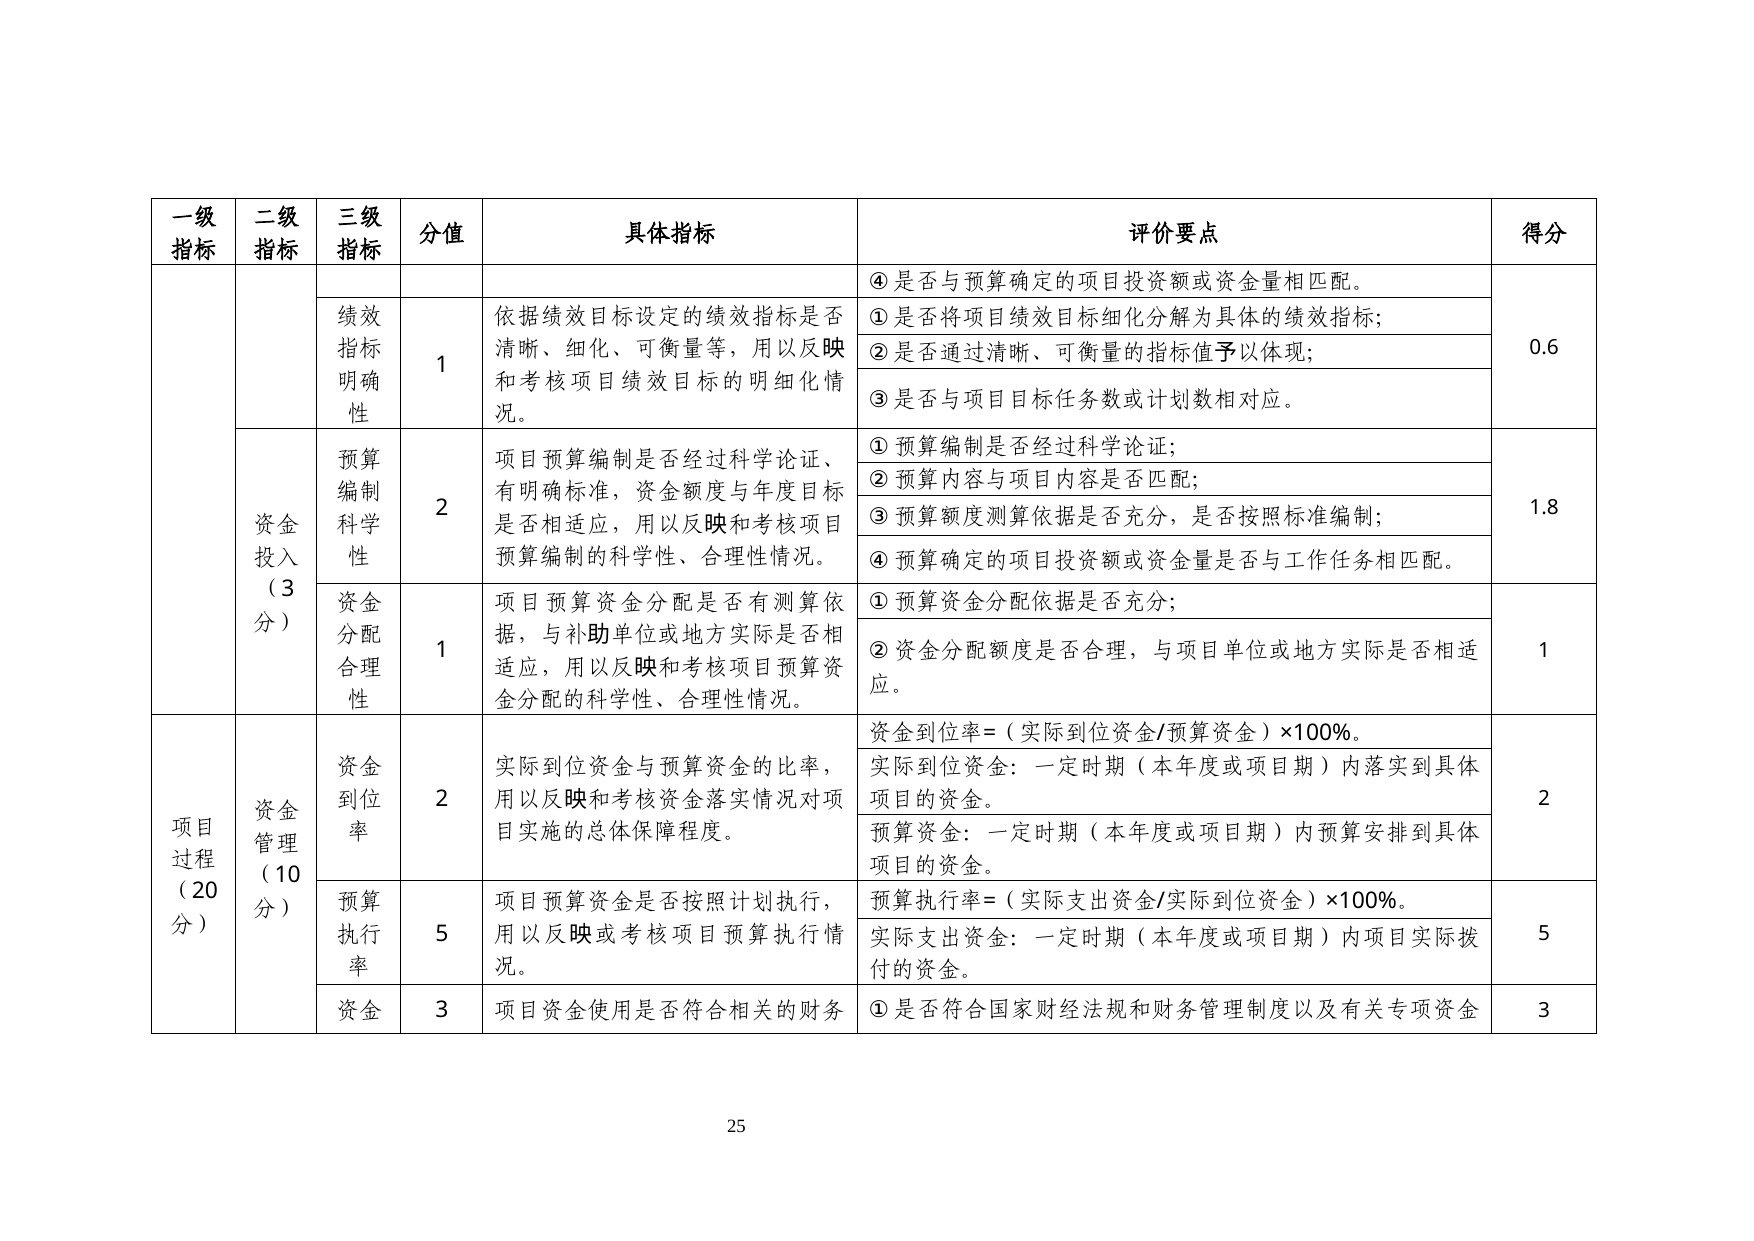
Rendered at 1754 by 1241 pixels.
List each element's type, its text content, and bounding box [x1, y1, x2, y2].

table_header 一级指标 [152, 199, 235, 264]
table_header 分值 [401, 199, 482, 264]
table_cell 3 [401, 985, 482, 1033]
table_header 三级指标 [317, 199, 400, 264]
table_cell 3 [1492, 985, 1596, 1033]
table_cell 资金使用合规性 [317, 985, 400, 1033]
table_header 具体指标 [483, 199, 857, 264]
table_cell 资金分配合理性 [317, 584, 400, 714]
table_cell 2 [401, 715, 482, 879]
table_cell ①预算编制是否经过科学论证； [858, 429, 1491, 462]
table_cell 项目预算资金分配是否有测算依据，与补助单位或地方实际是否相适应，用以反映和考核项目预算资金分配的科学性、合理性情况。 [483, 584, 857, 714]
table_cell 1 [401, 298, 482, 428]
table_cell ①是否将项目绩效目标细化分解为具体的绩效指标； [858, 298, 1491, 334]
table_cell ③是否与项目目标任务数或计划数相对应。 [858, 369, 1491, 428]
table_cell 资金管理 （10分） [236, 715, 316, 1033]
table_cell 1 [1492, 584, 1596, 714]
table_cell 预算执行率=（实际支出资金/实际到位资金）×100%。 [858, 881, 1491, 918]
table_cell ①是否符合国家财经法规和财务管理制度以及有关专项资金管理办法的规定； [858, 985, 1491, 1033]
table_cell 项目过程（20分） [152, 715, 235, 1033]
table_cell 预算执行率 [317, 881, 400, 984]
table_cell ①预算资金分配依据是否充分； [858, 584, 1491, 618]
table_cell ③预算额度测算依据是否充分，是否按照标准编制； [858, 496, 1491, 535]
table_cell 实际到位资金与预算资金的比率，用以反映和考核资金落实情况对项目实施的总体保障程度。 [483, 715, 857, 879]
table_cell 实际支出资金：一定时期（本年度或项目期）内项目实际拨付的资金。 [858, 919, 1491, 984]
table_cell 资金到位率=（实际到位资金/预算资金）×100%。 [858, 715, 1491, 747]
table_cell ④是否与预算确定的项目投资额或资金量相匹配。 [858, 265, 1491, 297]
table_cell 2 [1492, 715, 1596, 879]
table_cell 2 [401, 429, 482, 583]
table_header 得分 [1492, 199, 1596, 264]
table_header 评价要点 [858, 199, 1491, 264]
table_cell 预算编制科学性 [317, 429, 400, 583]
table_cell 1 [401, 584, 482, 714]
table_cell ②预算内容与项目内容是否匹配； [858, 463, 1491, 495]
table_cell 资金到位率 [317, 715, 400, 879]
table_cell 项目预算资金是否按照计划执行，用以反映或考核项目预算执行情况。 [483, 881, 857, 984]
table_cell 依据绩效目标设定的绩效指标是否清晰、细化、可衡量等，用以反映和考核项目绩效目标的明细化情况。 [483, 298, 857, 428]
table_cell 0.6 [1492, 265, 1596, 428]
table_cell ②是否通过清晰、可衡量的指标值予以体现； [858, 335, 1491, 368]
table_cell 5 [1492, 881, 1596, 984]
table_header 二级指标 [236, 199, 316, 264]
table_cell ④预算确定的项目投资额或资金量是否与工作任务相匹配。 [858, 536, 1491, 583]
table_cell 资金投入 （3分） [236, 429, 316, 714]
table_cell 预算资金：一定时期（本年度或项目期）内预算安排到具体项目的资金。 [858, 815, 1491, 879]
table_cell 5 [401, 881, 482, 984]
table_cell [483, 985, 857, 1033]
table_cell 1.8 [1492, 429, 1596, 583]
table_cell 实际到位资金：一定时期（本年度或项目期）内落实到具体项目的资金。 [858, 749, 1491, 813]
table_cell 项目预算编制是否经过科学论证、有明确标准，资金额度与年度目标是否相适应，用以反映和考核项目预算编制的科学性、合理性情况。 [483, 429, 857, 583]
table_cell ②资金分配额度是否合理，与项目单位或地方实际是否相适应。 [858, 619, 1491, 714]
table_cell 绩效指标明确性 [317, 298, 400, 428]
